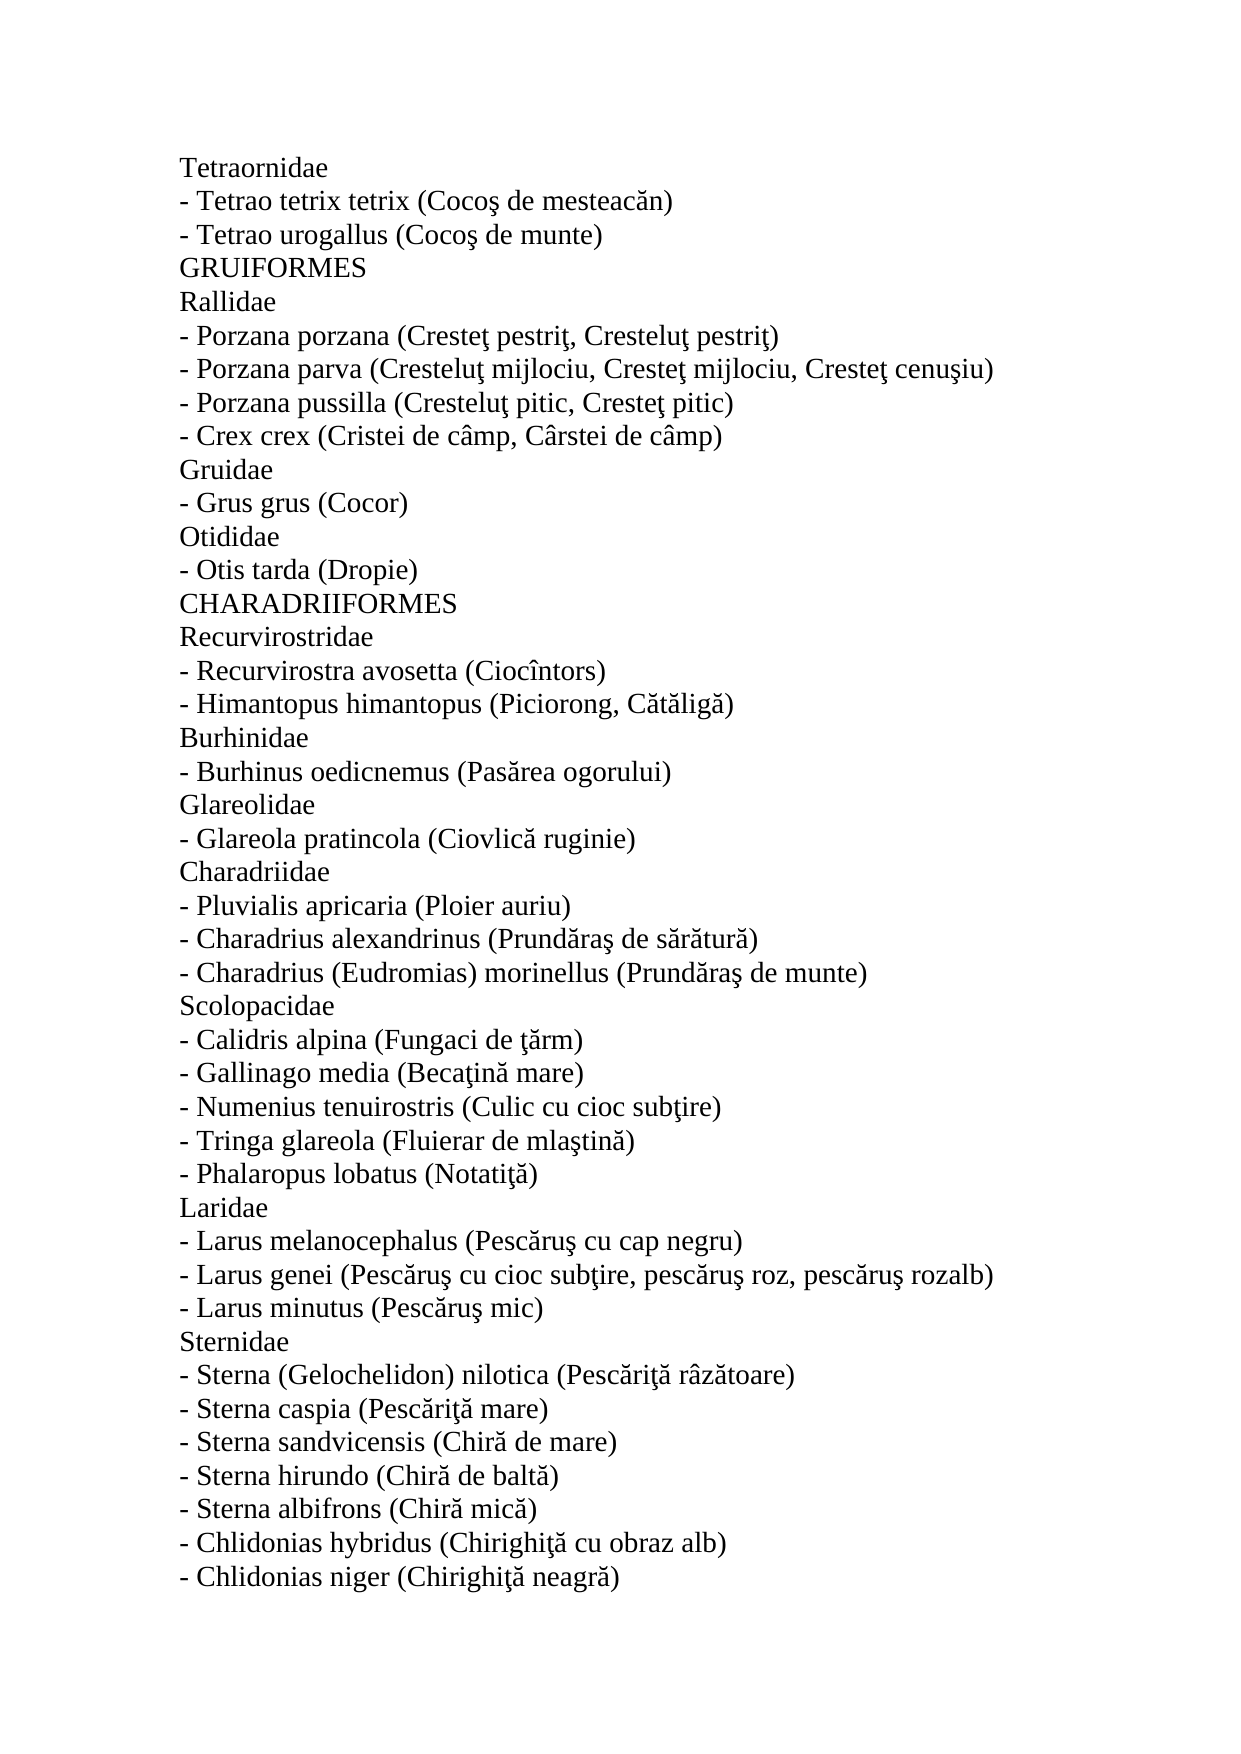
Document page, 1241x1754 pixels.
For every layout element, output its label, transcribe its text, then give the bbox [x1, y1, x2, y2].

text - Porzana pussilla (Cresteluţ pitic, Cresteţ pitic) [150, 385, 1090, 418]
text - Tringa glareola (Fluierar de mlaştină) [150, 1123, 1090, 1156]
text - Tetrao tetrix tetrix (Cocoş de mesteacăn) [150, 183, 1090, 217]
text - Phalaropus lobatus (Notatiţă) [150, 1156, 1090, 1190]
text - Gallinago media (Becaţină mare) [150, 1056, 1090, 1089]
text Burhinidae [150, 720, 1090, 754]
text - Calidris alpina (Fungaci de ţărm) [150, 1022, 1090, 1056]
text - Grus grus (Cocor) [150, 485, 1090, 519]
text Otididae [150, 519, 1090, 552]
text - Himantopus himantopus (Piciorong, Cătăligă) [150, 687, 1090, 720]
text - Chlidonias niger (Chirighiţă neagră) [150, 1559, 1090, 1592]
text - Pluvialis apricaria (Ploier auriu) [150, 888, 1090, 921]
text - Recurvirostra avosetta (Ciocîntors) [150, 653, 1090, 687]
text - Porzana porzana (Cresteţ pestriţ, Cresteluţ pestriţ) [150, 318, 1090, 351]
text - Otis tarda (Dropie) [150, 552, 1090, 586]
text Sternidae [150, 1324, 1090, 1357]
text - Sterna sandvicensis (Chiră de mare) [150, 1424, 1090, 1458]
text Tetraornidae [150, 150, 1090, 183]
text - Porzana parva (Cresteluţ mijlociu, Cresteţ mijlociu, Cresteţ cenuşiu) [150, 351, 1090, 385]
text CHARADRIIFORMES [150, 586, 1090, 619]
text Laridae [150, 1190, 1090, 1223]
text Charadriidae [150, 854, 1090, 888]
text - Charadrius alexandrinus (Prundăraş de sărătură) [150, 921, 1090, 955]
text - Sterna hirundo (Chiră de baltă) [150, 1458, 1090, 1492]
text - Larus genei (Pescăruş cu cioc subţire, pescăruş roz, pescăruş rozalb) [150, 1257, 1090, 1290]
text Scolopacidae [150, 988, 1090, 1022]
text - Larus melanocephalus (Pescăruş cu cap negru) [150, 1223, 1090, 1257]
text Recurvirostridae [150, 619, 1090, 653]
text - Charadrius (Eudromias) morinellus (Prundăraş de munte) [150, 955, 1090, 988]
text - Burhinus oedicnemus (Pasărea ogorului) [150, 754, 1090, 787]
text - Crex crex (Cristei de câmp, Cârstei de câmp) [150, 418, 1090, 452]
text Rallidae [150, 284, 1090, 318]
text - Tetrao urogallus (Cocoş de munte) [150, 217, 1090, 251]
text Gruidae [150, 452, 1090, 485]
text - Numenius tenuirostris (Culic cu cioc subţire) [150, 1089, 1090, 1123]
text Glareolidae [150, 787, 1090, 821]
text - Sterna caspia (Pescăriţă mare) [150, 1391, 1090, 1424]
text GRUIFORMES [150, 251, 1090, 284]
text - Glareola pratincola (Ciovlică ruginie) [150, 821, 1090, 854]
text - Sterna albifrons (Chiră mică) [150, 1492, 1090, 1525]
text - Chlidonias hybridus (Chirighiţă cu obraz alb) [150, 1525, 1090, 1559]
text - Larus minutus (Pescăruş mic) [150, 1290, 1090, 1324]
text - Sterna (Gelochelidon) nilotica (Pescăriţă râzătoare) [150, 1357, 1090, 1391]
